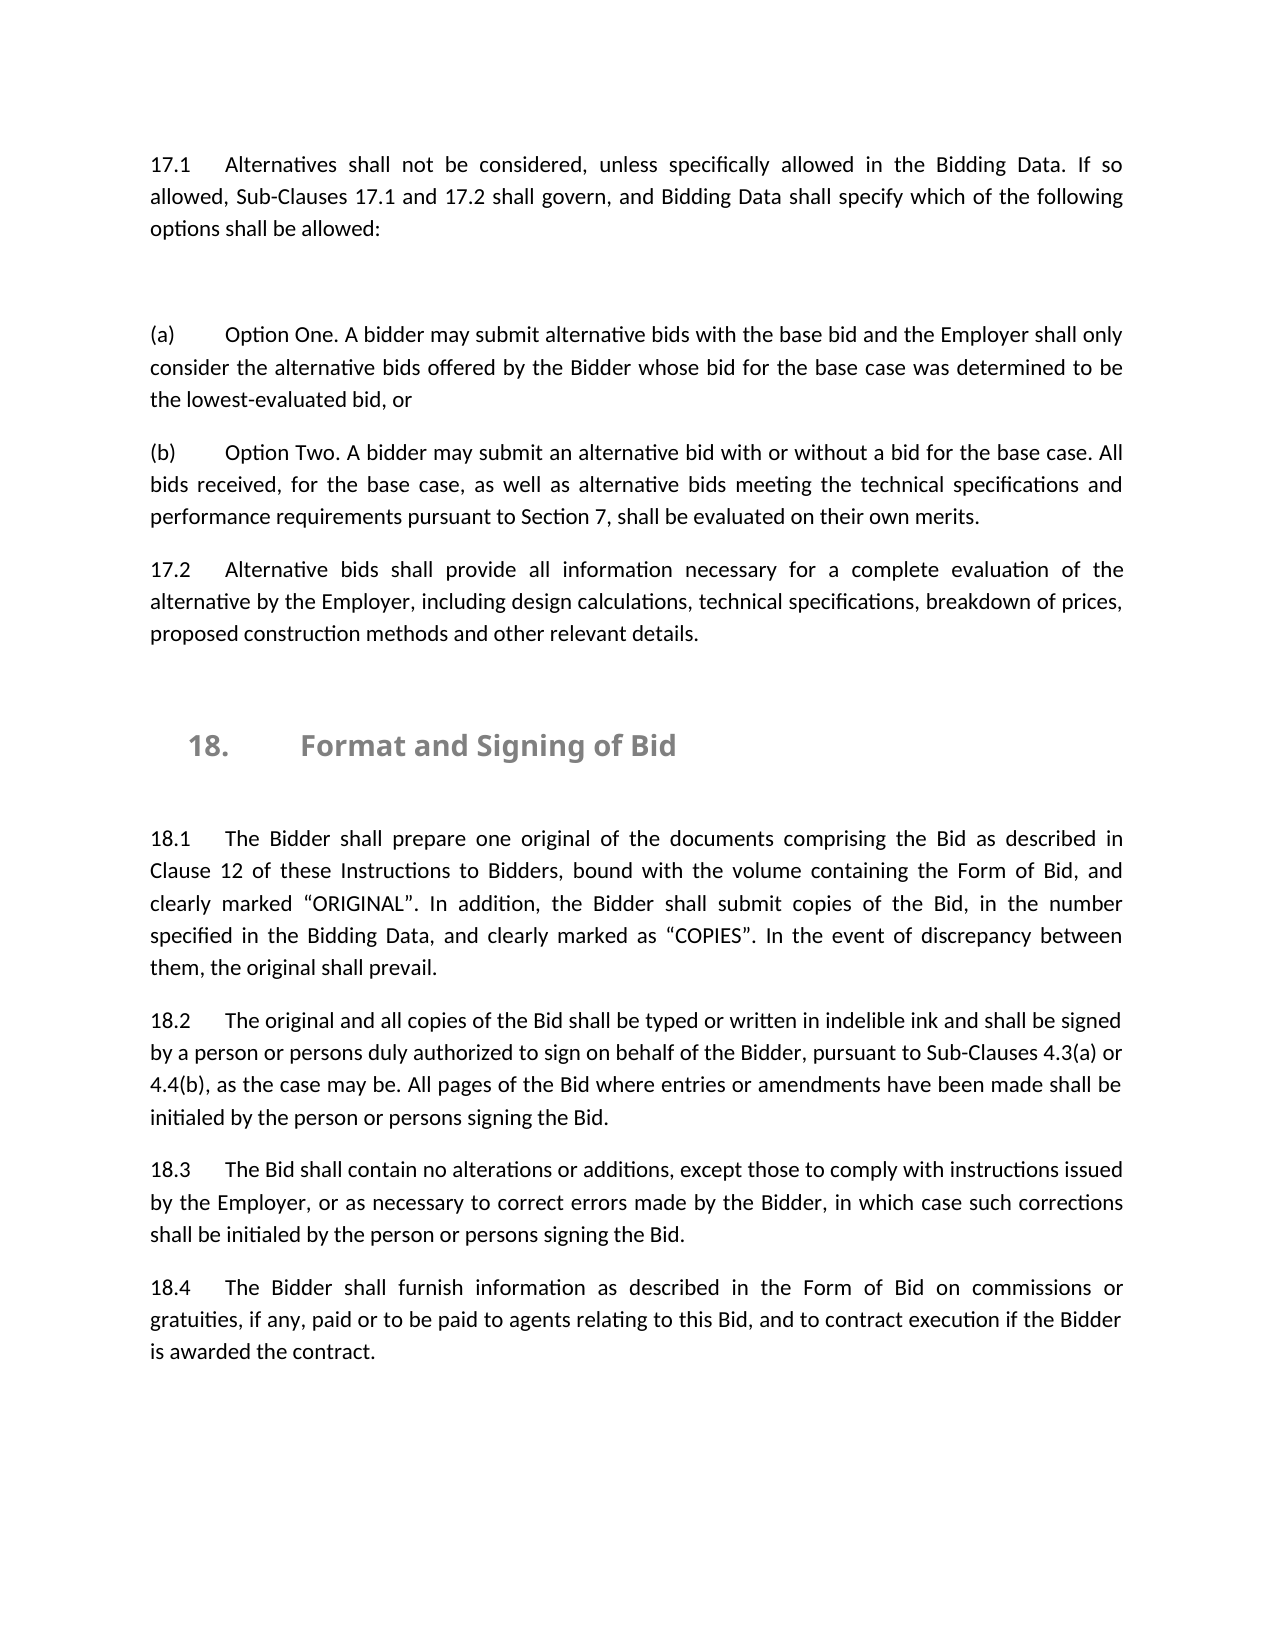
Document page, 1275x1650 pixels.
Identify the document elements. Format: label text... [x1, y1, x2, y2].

text (b) Option Two. A bidder may submit an alternative bid with or without a bid for the base case. All bids received, for the base case, as well as alternative bids meeting the technical specifications and performance requirements pursuant to Section 7, shall be evaluated on their own merits. [150, 438, 1125, 530]
text 18.2 The original and all copies of the Bid shall be typed or written in indelible ink and shall be signed by a person or persons duly authorized to sign on behalf of the Bidder, pursuant to Sub-Clauses 4.3(a) or 4.4(b), as the case may be. All pages of the Bid where entries or amendments have been made shall be initialed by the person or persons signing the Bid. [150, 1006, 1125, 1131]
text 17.2 Alternative bids shall provide all information necessary for a complete evaluation of the alternative by the Employer, including design calculations, technical specifications, breakdown of prices, proposed construction methods and other relevant details. [150, 555, 1125, 648]
text 18.1 The Bidder shall prepare one original of the documents comprising the Bid as described in Clause 12 of these Instructions to Bidders, bound with the volume containing the Form of Bid, and clearly marked “ORIGINAL”. In addition, the Bidder shall submit copies of the Bid, in the number specified in the Bidding Data, and clearly marked as “COPIES”. In the event of discrepancy between them, the original shall prevail. [150, 824, 1125, 981]
text 18.4 The Bidder shall furnish information as described in the Form of Bid on commissions or gratuities, if any, paid or to be paid to agents relating to this Bid, and to contract execution if the Bidder is awarded the contract. [150, 1273, 1125, 1365]
text 18.3 The Bid shall contain no alterations or additions, except those to comply with instructions issued by the Employer, or as necessary to correct errors made by the Bidder, in which case such corrections shall be initialed by the person or persons signing the Bid. [150, 1156, 1125, 1248]
text 17.1 Alternatives shall not be considered, unless specifically allowed in the Bidding Data. If so allowed, Sub-Clauses 17.1 and 17.2 shall govern, and Bidding Data shall specify which of the following options shall be allowed: [150, 150, 1125, 242]
subtitle Format and Signing of Bid [187, 726, 1125, 765]
text (a) Option One. A bidder may submit alternative bids with the base bid and the Employer shall only consider the alternative bids offered by the Bidder whose bid for the base case was determined to be the lowest-evaluated bid, or [150, 320, 1125, 413]
